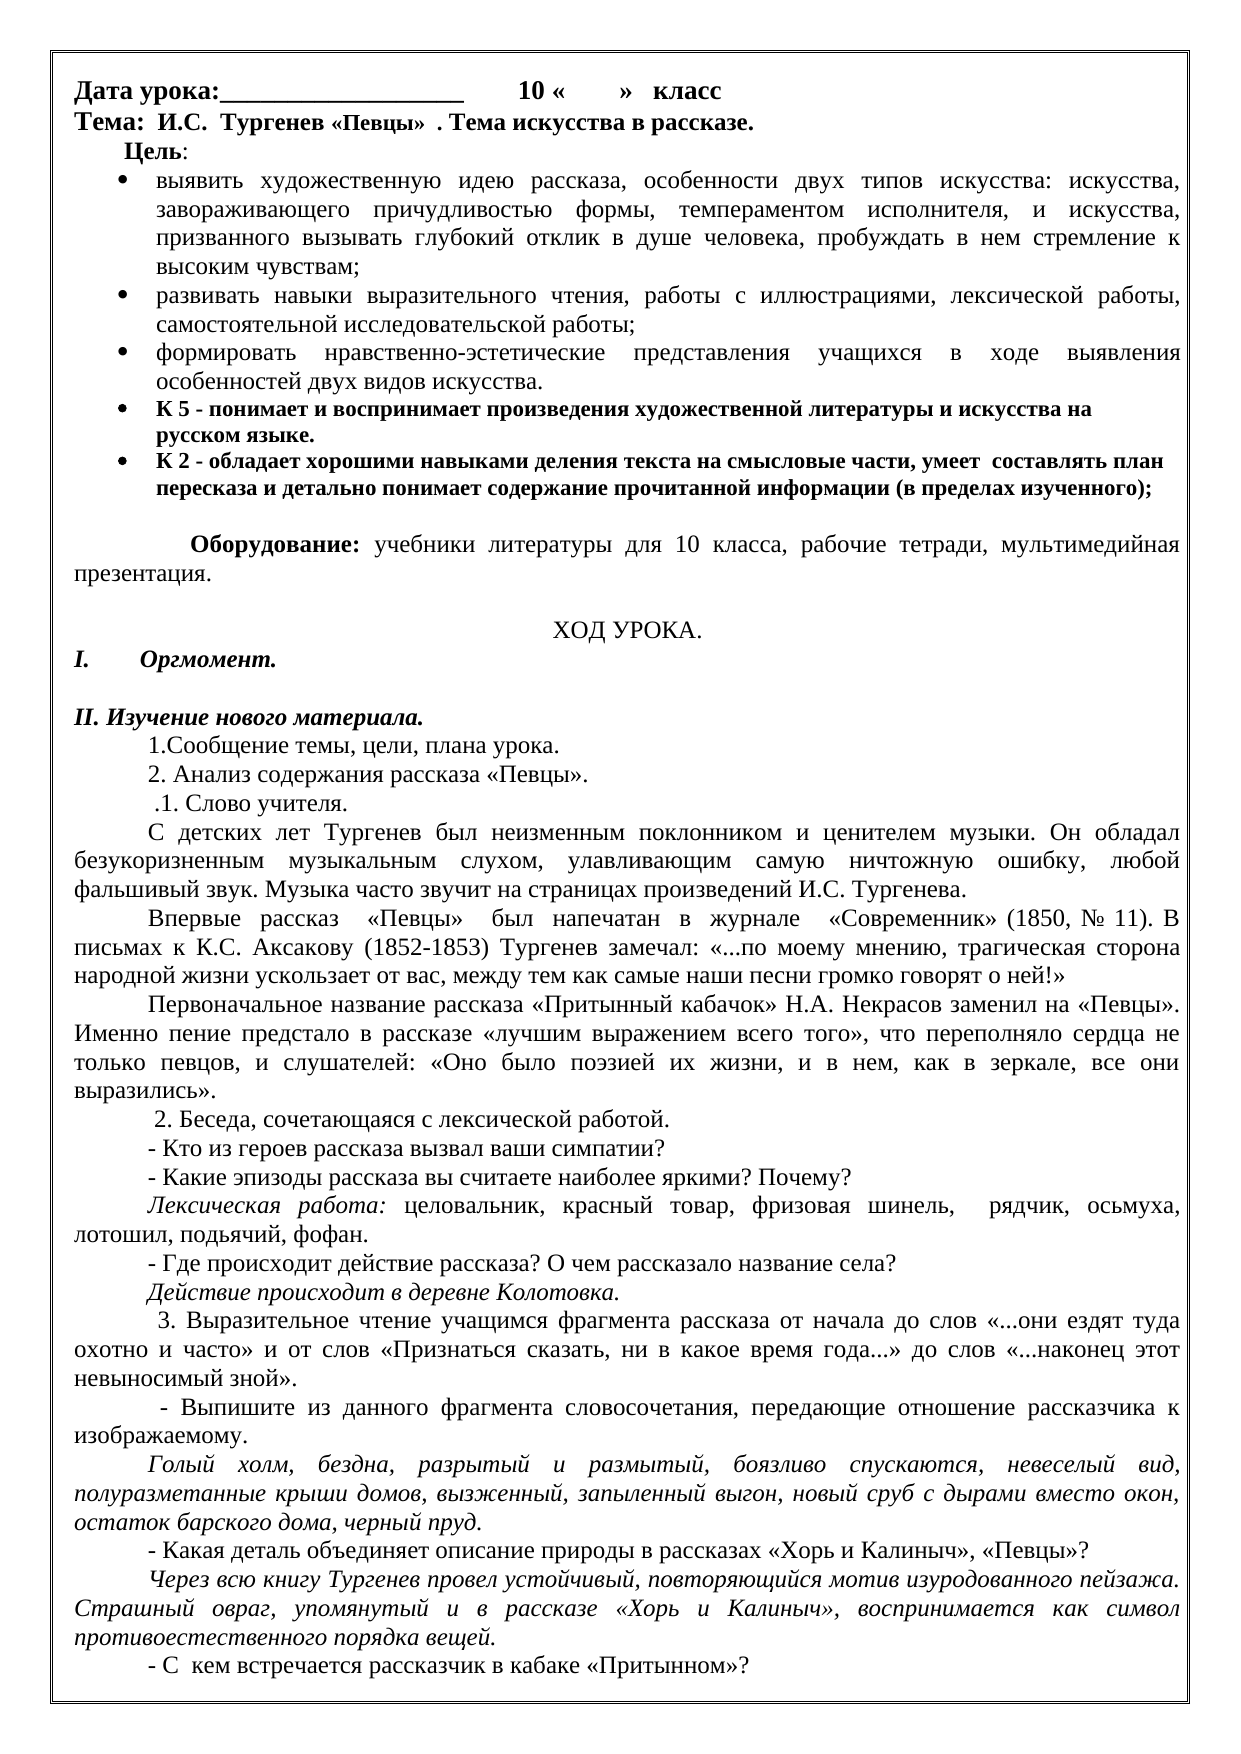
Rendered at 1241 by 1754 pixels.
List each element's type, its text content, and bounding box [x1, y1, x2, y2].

text II. Изучение нового материала. [74, 702, 1181, 730]
text 3. Выразительное чтение учащимся фрагмента рассказа от начала до слов «...они ездят туда охотно и часто» и от слов «Признаться сказать, ни в какое время года...» до слов «...наконец этот невыносимый зной». [74, 1305, 1181, 1392]
text Первоначальное название рассказа «Притынный кабачок» Н.А. Некрасов заменил на «Певцы». Именно пение предстало в рассказе «лучшим выражением всего того», что переполняло сердца не только певцов, и слушателей: «Оно было поэзией их жизни, и в нем, как в зеркале, все они выразились». [74, 989, 1181, 1104]
text 2. Анализ содержания рассказа «Певцы». [148, 759, 1181, 788]
list формировать нравственно-эстетические представления учащихся в ходе выявления особенностей двух видов искусства. [118, 337, 1181, 395]
text Голый холм, бездна, разрытый и размытый, боязливо спускаются, невеселый вид, полуразметанные крыши домов, вызженный, запыленный выгон, новый сруб с дырами вместо окон, остаток барского дома, черный пруд. [74, 1449, 1181, 1535]
text 2. Беседа, сочетающаяся с лексической работой. [74, 1104, 1181, 1133]
text Через всю книгу Тургенев провел устойчивый, повторяющийся мотив изуродованного пейзажа. Страшный овраг, упомянутый и в рассказе «Хорь и Калиныч», воспринимается как символ противоестественного порядка вещей. [74, 1564, 1181, 1650]
text - Какая деталь объединяет описание природы в рассказах «Хорь и Калиныч», «Певцы»? [74, 1535, 1181, 1564]
text - Кто из героев рассказа вызвал ваши симпатии? [148, 1133, 1181, 1162]
list выявить художественную идею рассказа, особенности двух типов искусства: искусства, завораживающего причудливостью формы, темпераментом исполнителя, и искусства, призванного вызывать глубокий отклик в душе человека, пробуждать в нем стремление к высоким чувствам; [118, 165, 1181, 280]
list К 5 - понимает и воспринимает произведения художественной литературы и искусства на русском языке. [118, 395, 1181, 448]
text Цель: [74, 136, 1181, 165]
text Лексическая работа: целовальник, красный товар, фризовая шинель, рядчик, осьмуха, лотошил, подьячий, фофан. [74, 1190, 1181, 1248]
text Впервые рассказ «Певцы» был напечатан в журнале «Современник» (1850, № 11). В письмах к К.С. Аксакову (1852-1853) Тургенев замечал: «...по моему мнению, трагическая сторона народной жизни ускользает от вас, между тем как самые наши песни громко говорят о ней!» [74, 903, 1181, 989]
text ХОД УРОКА. [74, 615, 1181, 644]
text - С кем встречается рассказчик в кабаке «Притынном»? [148, 1650, 1181, 1679]
text .1. Слово учителя. [148, 788, 1181, 817]
text Дата урока:__________________ 10 « » класс [74, 74, 1181, 105]
text І. Оргмомент. [74, 644, 1181, 673]
text Действие происходит в деревне Колотовка. [148, 1277, 1181, 1305]
text - Выпишите из данного фрагмента словосочетания, передающие отношение рассказчика к изображаемому. [74, 1392, 1181, 1449]
text Оборудование: учебники литературы для 10 класса, рабочие тетради, мультимедийная презентация. [74, 529, 1181, 587]
text - Какие эпизоды рассказа вы считаете наиболее яркими? Почему? [148, 1162, 1181, 1190]
list развивать навыки выразительного чтения, работы с иллюстрациями, лексической работы, самостоятельной исследовательской работы; [118, 280, 1181, 337]
text С детских лет Тургенев был неизменным поклонником и ценителем музыки. Он обладал безукоризненным музыкальным слухом, улавливающим самую ничтожную ошибку, любой фальшивый звук. Музыка часто звучит на страницах произведений И.С. Тургенева. [74, 817, 1181, 903]
text 1.Сообщение темы, цели, плана урока. [148, 730, 1181, 759]
text - Где происходит действие рассказа? О чем рассказало название села? [148, 1248, 1181, 1277]
text Тема: И.С. Тургенев «Певцы» . Тема искусства в рассказе. [74, 105, 1181, 136]
list К 2 - обладает хорошими навыками деления текста на смысловые части, умеет составлять план пересказа и детально понимает содержание прочитанной информации (в пределах изученного); [118, 448, 1181, 500]
